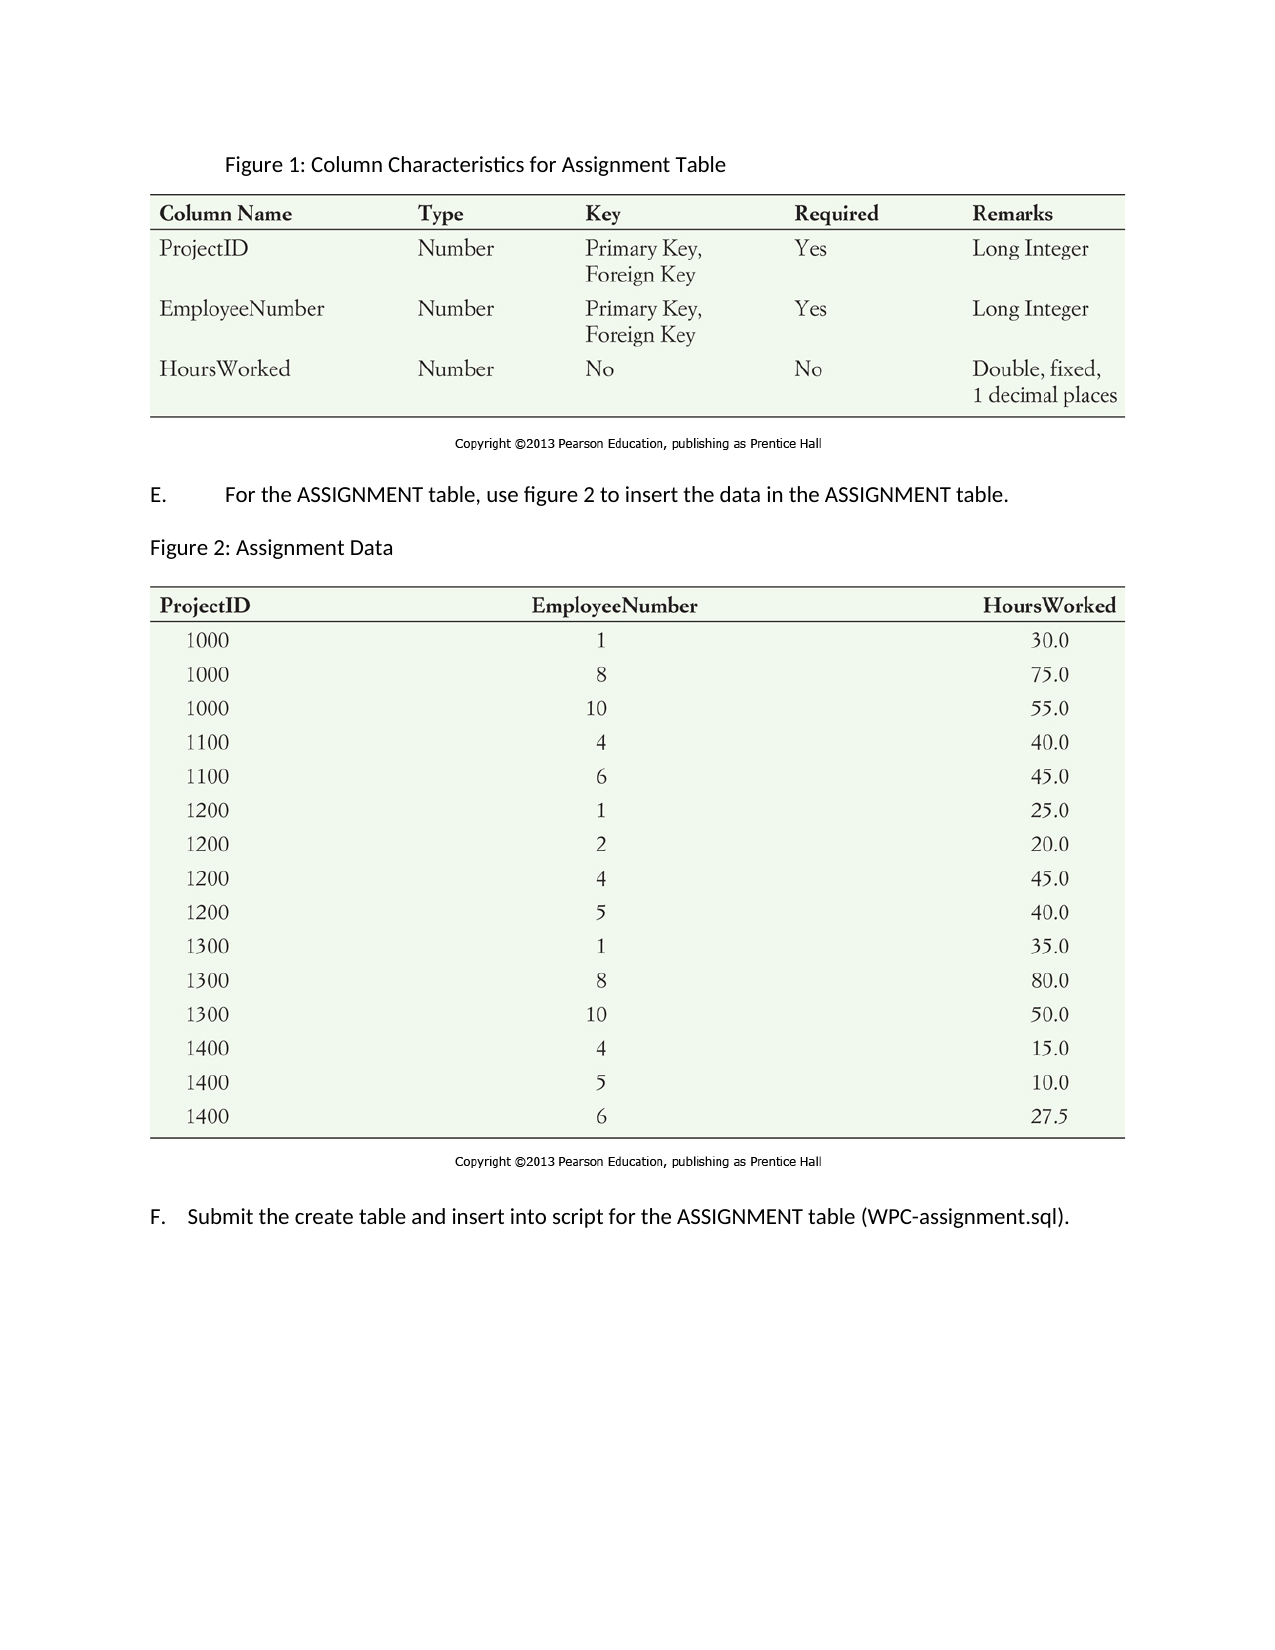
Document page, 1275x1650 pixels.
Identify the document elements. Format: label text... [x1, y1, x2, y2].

text Figure 1: Column Characteristics for Assignment Table [225, 150, 1125, 178]
list For the ASSIGNMENT table, use figure 2 to insert the data in the ASSIGNMENT table. [75, 481, 1125, 508]
list Submit the create table and insert into script for the ASSIGNMENT table (WPC-assignment.sql). [150, 1202, 1125, 1230]
picture [150, 194, 1125, 456]
text Figure 2: Assignment Data [150, 533, 1125, 562]
picture [150, 586, 1125, 1177]
